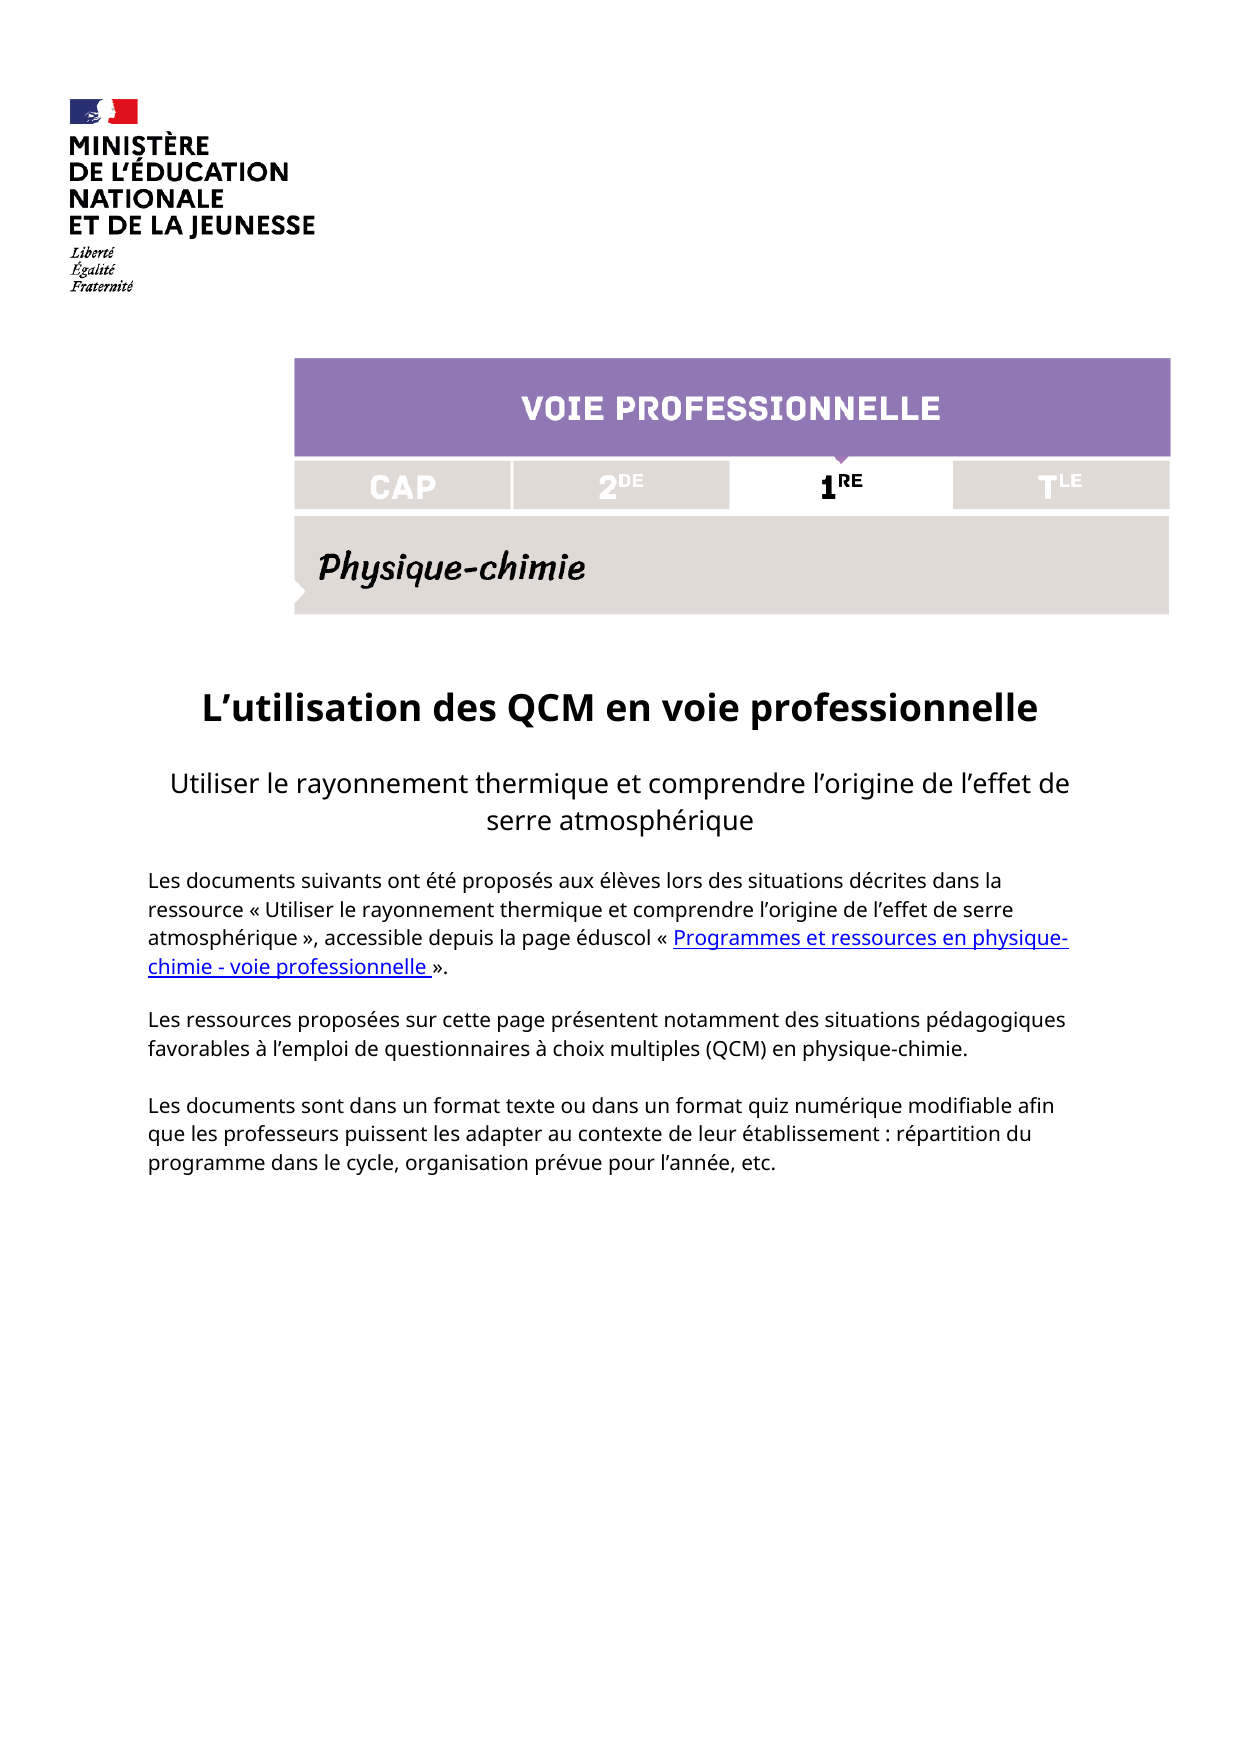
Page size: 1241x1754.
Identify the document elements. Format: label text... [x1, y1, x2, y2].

text Les documents sont dans un format texte ou dans un format quiz numérique modifiable afin que les professeurs puissent les adapter au contexte de leur établissement : répartition du programme dans le cycle, organisation prévue pour l’année, etc. [148, 1091, 1093, 1176]
subtitle Utiliser le rayonnement thermique et comprendre l’origine de l’effet de serre atmosphérique [148, 765, 1093, 838]
text Les documents suivants ont été proposés aux élèves lors des situations décrites dans la ressource « Utiliser le rayonnement thermique et comprendre l’origine de l’effet de serre atmosphérique », accessible depuis la page éduscol « Programmes et ressources en physique-chimie - voie professionnelle ». [148, 867, 1093, 980]
picture [0, 1, 1238, 681]
title L’utilisation des QCM en voie professionnelle [148, 681, 1093, 732]
text Les ressources proposées sur cette page présentent notamment des situations pédagogiques favorables à l’emploi de questionnaires à choix multiples (QCM) en physique-chimie. [148, 1005, 1093, 1062]
